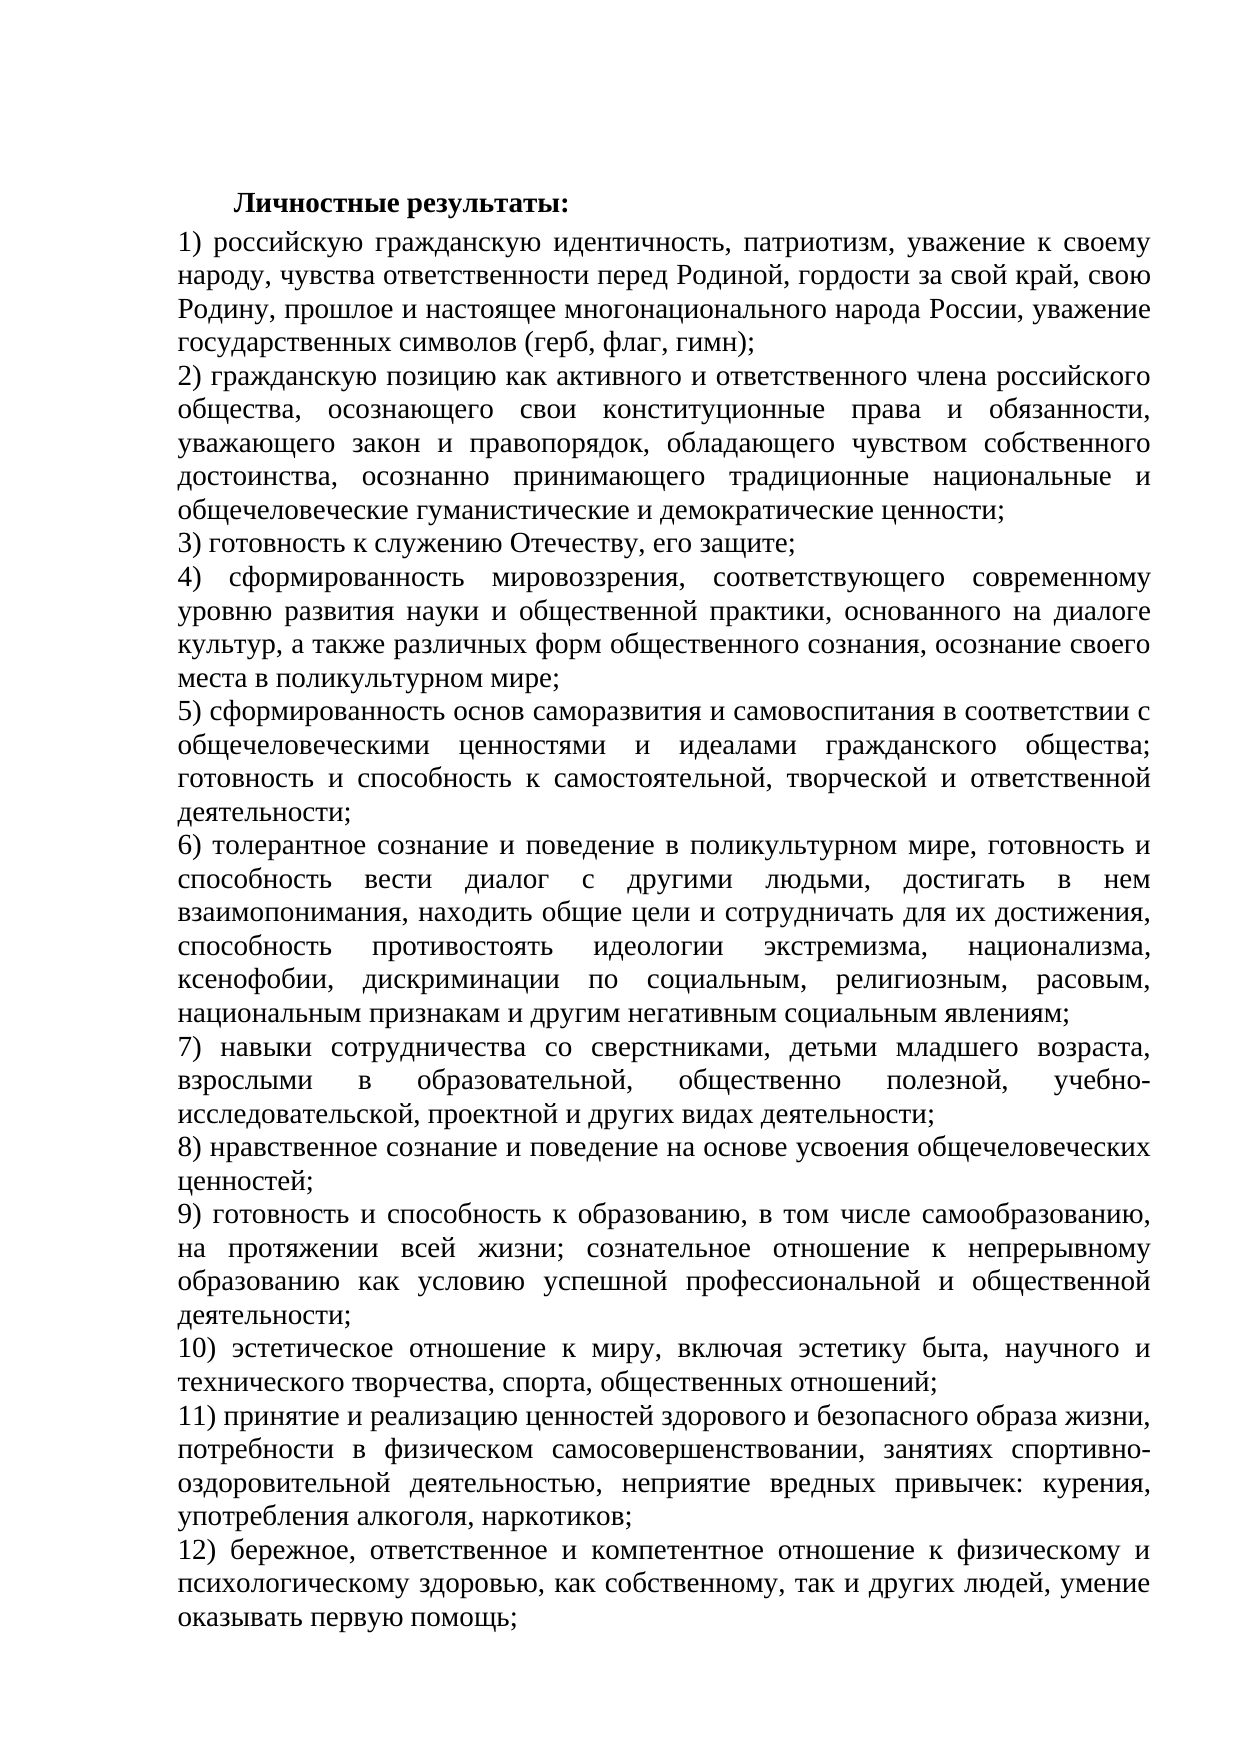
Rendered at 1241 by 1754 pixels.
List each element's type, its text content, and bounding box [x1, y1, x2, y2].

list 3) готовность к служению Отечеству, его защите; [177, 526, 1152, 559]
list 2) гражданскую позицию как активного и ответственного члена российского общества, осознающего свои конституционные права и обязанности, уважающего закон и правопорядок, обладающего чувством собственного достоинства, осознанно принимающего традиционные национальные и общечеловеческие гуманистические и демократические ценности; [177, 358, 1152, 526]
list 7) навыки сотрудничества со сверстниками, детьми младшего возраста, взрослыми в образовательной, общественно полезной, учебно-исследовательской, проектной и других видах деятельности; [177, 1029, 1152, 1129]
list 1) российскую гражданскую идентичность, патриотизм, уважение к своему народу, чувства ответственности перед Родиной, гордости за свой край, свою Родину, прошлое и настоящее многонационального народа России, уважение государственных символов (герб, флаг, гимн); [177, 224, 1152, 358]
list 8) нравственное сознание и поведение на основе усвоения общечеловеческих ценностей; [177, 1129, 1152, 1196]
list 10) эстетическое отношение к миру, включая эстетику быта, научного и технического творчества, спорта, общественных отношений; [177, 1331, 1152, 1398]
list 6) толерантное сознание и поведение в поликультурном мире, готовность и способность вести диалог с другими людьми, достигать в нем взаимопонимания, находить общие цели и сотрудничать для их достижения, способность противостоять идеологии экстремизма, национализма, ксенофобии, дискриминации по социальным, религиозным, расовым, национальным признакам и другим негативным социальным явлениям; [177, 827, 1152, 1029]
list 12) бережное, ответственное и компетентное отношение к физическому и психологическому здоровью, как собственному, так и других людей, умение оказывать первую помощь; [177, 1532, 1152, 1632]
list 9) готовность и способность к образованию, в том числе самообразованию, на протяжении всей жизни; сознательное отношение к непрерывному образованию как условию успешной профессиональной и общественной деятельности; [177, 1196, 1152, 1331]
list 4) сформированность мировоззрения, соответствующего современному уровню развития науки и общественной практики, основанного на диалоге культур, а также различных форм общественного сознания, осознание своего места в поликультурном мире; [177, 559, 1152, 693]
list 11) принятие и реализацию ценностей здорового и безопасного образа жизни, потребности в физическом самосовершенствовании, занятиях спортивно-оздоровительной деятельностью, неприятие вредных привычек: курения, употребления алкоголя, наркотиков; [177, 1398, 1152, 1532]
text Личностные результаты: [177, 185, 1152, 219]
list 5) сформированность основ саморазвития и самовоспитания в соответствии с общечеловеческими ценностями и идеалами гражданского общества; готовность и способность к самостоятельной, творческой и ответственной деятельности; [177, 693, 1152, 827]
